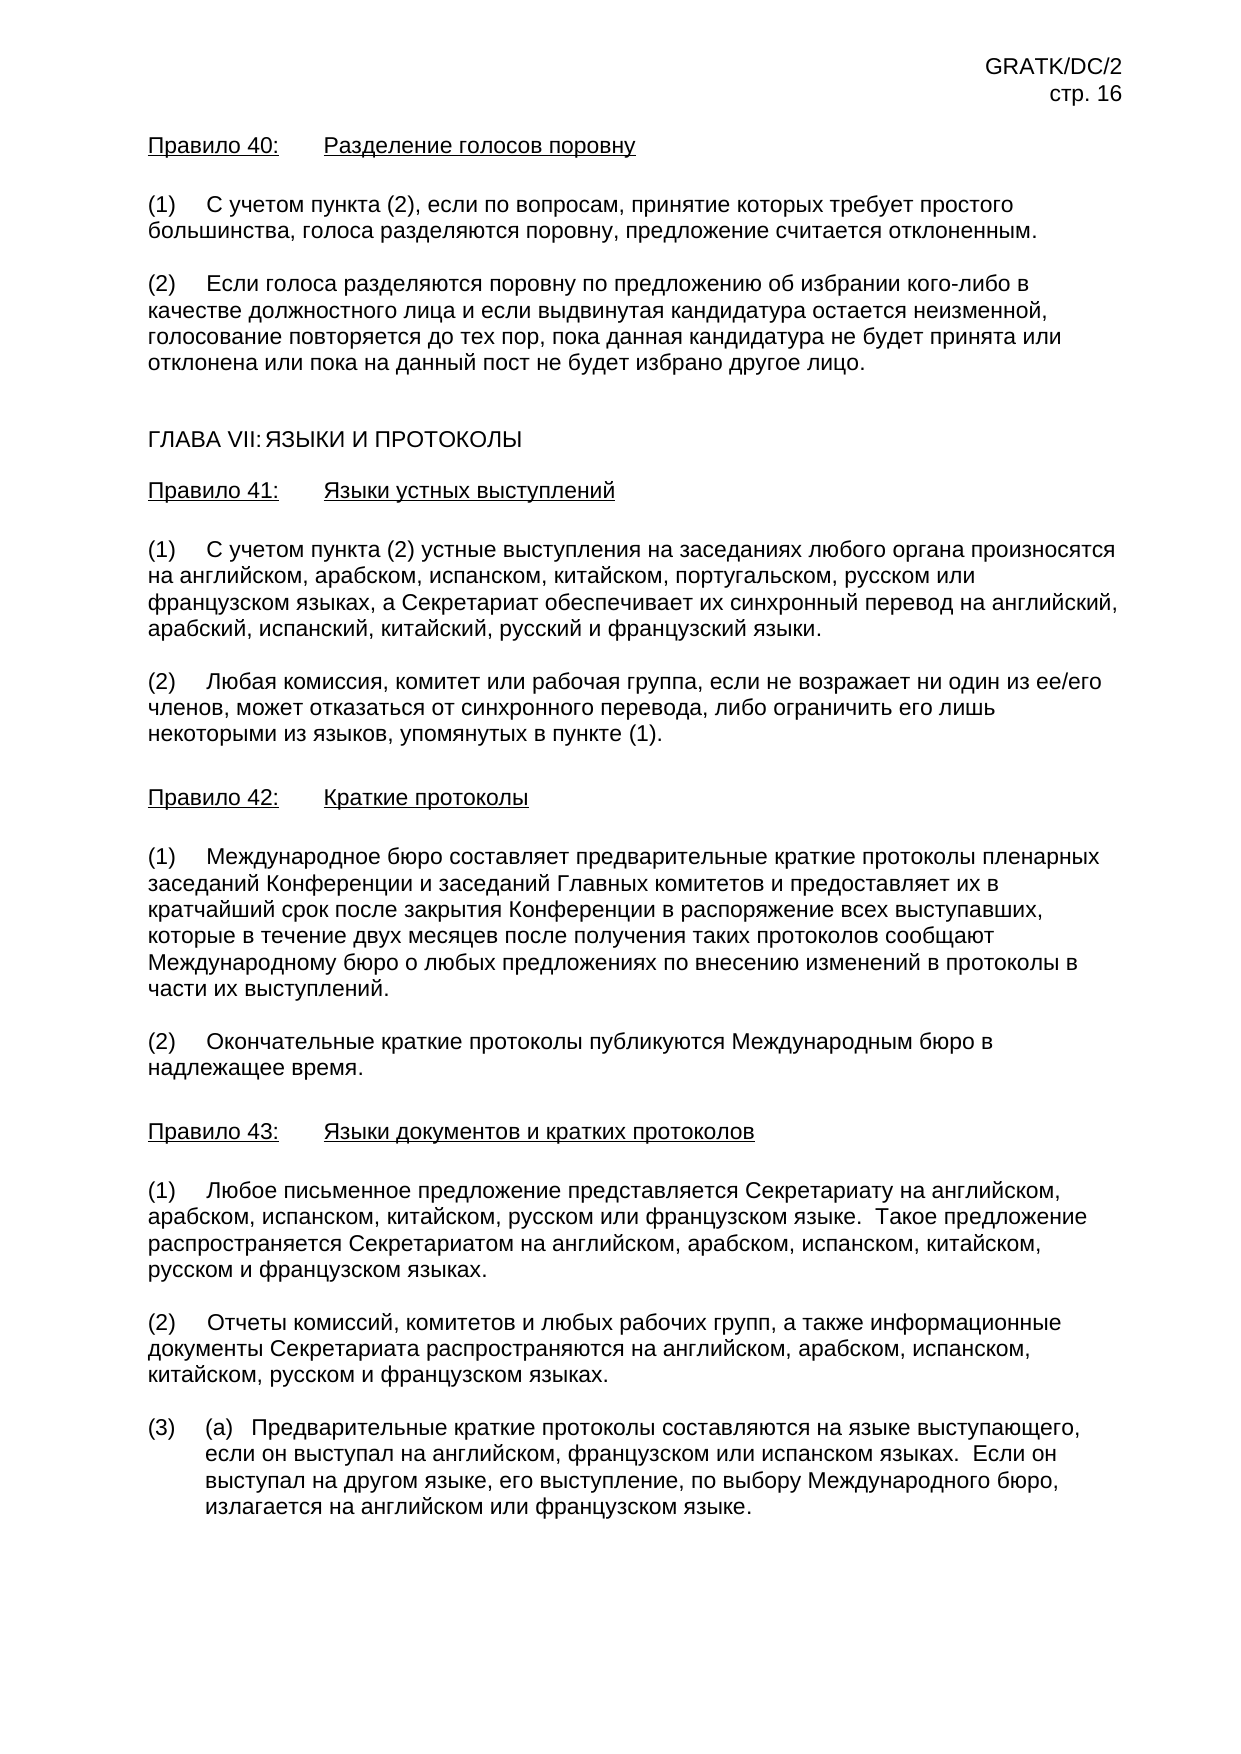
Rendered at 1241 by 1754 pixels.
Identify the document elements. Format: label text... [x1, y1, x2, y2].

text (2) Любая комиссия, комитет или рабочая группа, если не возражает ни один из ее/его членов, может отказаться от синхронного перевода, либо ограничить его лишь некоторыми из языков, упомянутых в пункте (1). [148, 668, 1122, 747]
text (1) Международное бюро составляет предварительные краткие протоколы пленарных заседаний Конференции и заседаний Главных комитетов и предоставляет их в кратчайший срок после закрытия Конференции в распоряжение всех выступавших, которые в течение двух месяцев после получения таких протоколов сообщают Международному бюро о любых предложениях по внесению изменений в протоколы в части их выступлений. [148, 843, 1122, 1001]
text (1) С учетом пункта (2), если по вопросам, принятие которых требует простого большинства, голоса разделяются поровну, предложение считается отклоненным. [148, 191, 1122, 244]
subtitle Правило 43: Языки документов и кратких протоколов [148, 1118, 1122, 1144]
text (2) Если голоса разделяются поровну по предложению об избрании кого-либо в качестве должностного лица и если выдвинутая кандидатура остается неизменной, голосование повторяется до тех пор, пока данная кандидатура не будет принята или отклонена или пока на данный пост не будет избрано другое лицо. [148, 270, 1122, 376]
text (1) Любое письменное предложение представляется Секретариату на английском, арабском, испанском, китайском, русском или французском языке. Такое предложение распространяется Секретариатом на английском, арабском, испанском, китайском, русском и французском языках. [148, 1177, 1122, 1282]
text (2) Окончательные краткие протоколы публикуются Международным бюро в надлежащее время. [148, 1028, 1122, 1080]
subtitle Правило 40: Разделение голосов поровну [148, 132, 1122, 158]
text (1) С учетом пункта (2) устные выступления на заседаниях любого органа произносятся на английском, арабском, испанском, китайском, португальском, русском или французском языках, а Секретариат обеспечивает их синхронный перевод на английский, арабский, испанский, китайский, русский и французский языки. [148, 536, 1122, 641]
text (2) Отчеты комиссий, комитетов и любых рабочих групп, а также информационные документы Секретариата распространяются на английском, арабском, испанском, китайском, русском и французском языках. [148, 1309, 1122, 1388]
subtitle ГЛАВА VII: ЯЗЫКИ И ПРОТОКОЛЫ [148, 426, 1122, 452]
subtitle Правило 42: Краткие протоколы [148, 784, 1122, 811]
text (3) (a) Предварительные краткие протоколы составляются на языке выступающего, если он выступал на английском, французском или испанском языках. Если он выступал на другом языке, его выступление, по выбору Международного бюро, излагается на английском или французском языке. [148, 1414, 1122, 1519]
subtitle Правило 41: Языки устных выступлений [148, 477, 1122, 503]
